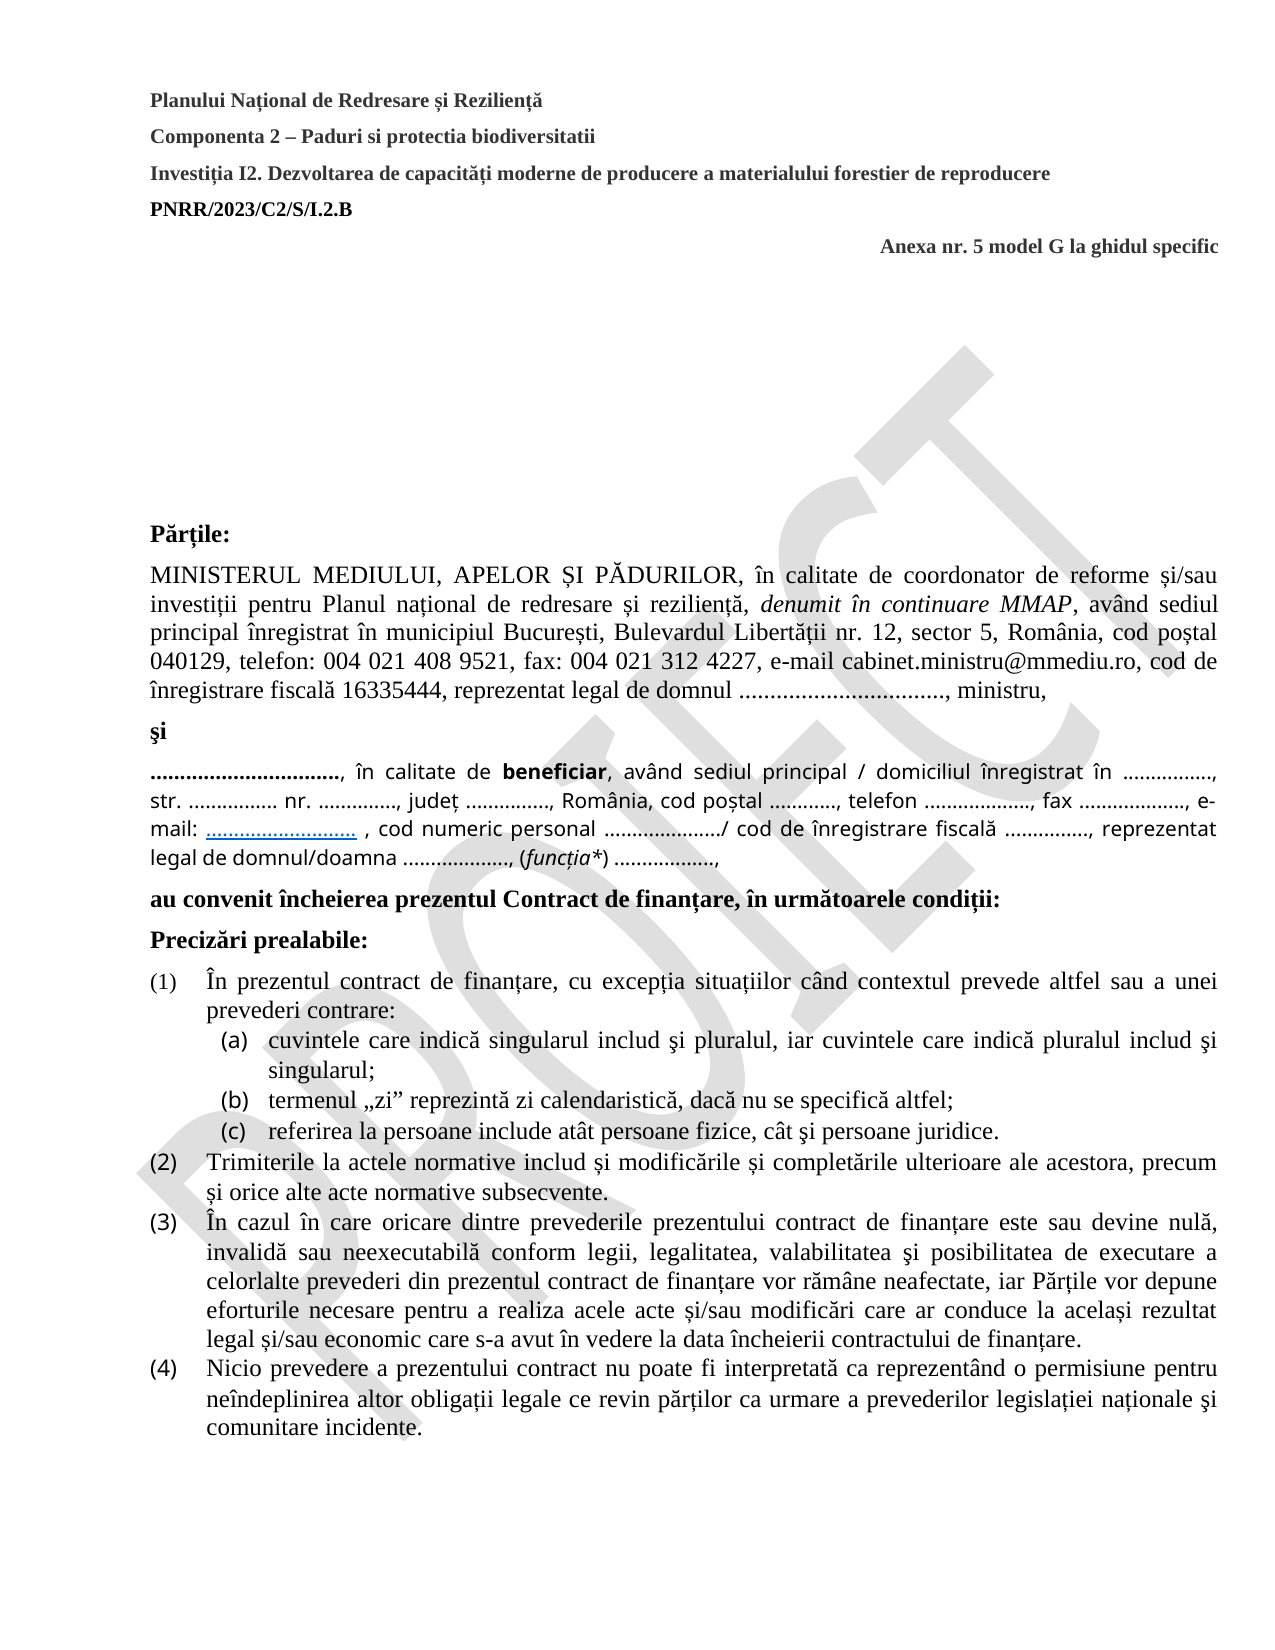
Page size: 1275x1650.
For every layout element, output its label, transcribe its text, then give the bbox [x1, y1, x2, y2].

text au convenit încheierea prezentul Contract de finanțare, în următoarele condiții: [150, 884, 1219, 912]
text ................................, în calitate de beneficiar, având sediul principal / domiciliul înregistrat în ................, str. ................ nr. .............., județ ..............., România, cod poștal ............, telefon ..................., fax ..................., e-mail: ........................... , cod numeric personal ...................../ cod de înregistrare fiscală ..............., reprezentat legal de domnul/doamna ..................., (funcția*) .................., [150, 757, 1219, 871]
list În prezentul contract de finanțare, cu excepția situațiilor când contextul prevede altfel sau a unei prevederi contrare: [150, 966, 1219, 1024]
text Precizări prealabile: [150, 925, 1219, 954]
list În cazul în care oricare dintre prevederile prezentului contract de finanțare este sau devine nulă, invalidă sau neexecutabilă conform legii, legalitatea, valabilitatea şi posibilitatea de executare a celorlalte prevederi din prezentul contract de finanțare vor rămâne neafectate, iar Părțile vor depune eforturile necesare pentru a realiza acele acte și/sau modificări care ar conduce la același rezultat legal și/sau economic care s-a avut în vedere la data încheierii contractului de finanțare. [150, 1206, 1219, 1352]
list Trimiterile la actele normative includ și modificările și completările ulterioare ale acestora, precum și orice alte acte normative subsecvente. [150, 1146, 1219, 1206]
text MINISTERUL MEDIULUI, APELOR ȘI PĂDURILOR, în calitate de coordonator de reforme și/sau investiții pentru Planul național de redresare și reziliență, denumit în continuare MMAP, având sediul principal înregistrat în municipiul București, Bulevardul Libertății nr. 12, sector 5, România, cod poștal 040129, telefon: 004 021 408 9521, fax: 004 021 312 4227, e-mail cabinet.ministru@mmediu.ro, cod de înregistrare fiscală 16335444, reprezentat legal de domnul ................................., ministru, [150, 560, 1219, 704]
text şi [150, 716, 1219, 745]
list referirea la persoane include atât persoane fizice, cât şi persoane juridice. [221, 1115, 1219, 1146]
list termenul „zi” reprezintă zi calendaristică, dacă nu se specifică altfel; [221, 1084, 1219, 1115]
text Părțile: [150, 519, 1219, 547]
list Nicio prevedere a prezentului contract nu poate fi interpretată ca reprezentând o permisiune pentru neîndeplinirea altor obligații legale ce revin părților ca urmare a prevederilor legislației naționale şi comunitare incidente. [150, 1352, 1219, 1441]
list cuvintele care indică singularul includ şi pluralul, iar cuvintele care indică pluralul includ şi singularul; [221, 1024, 1219, 1084]
